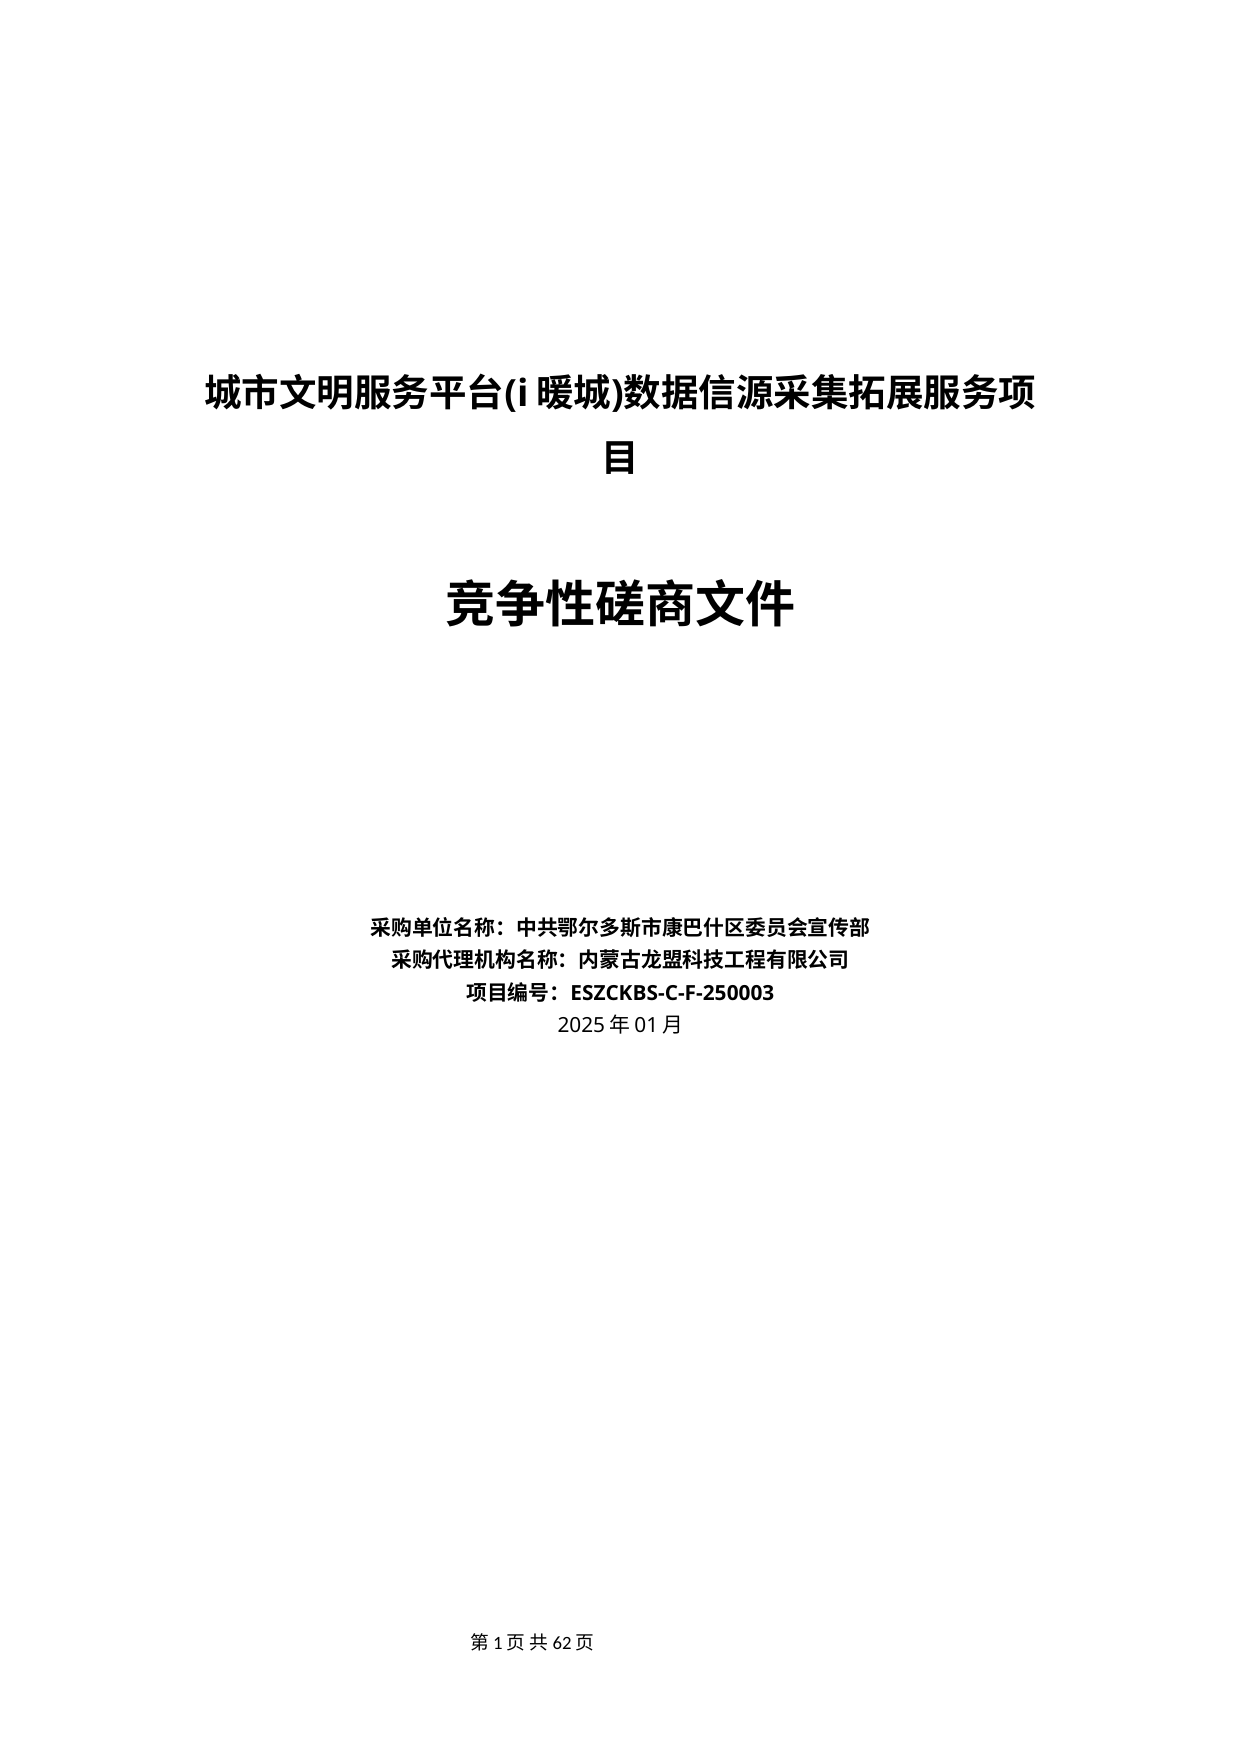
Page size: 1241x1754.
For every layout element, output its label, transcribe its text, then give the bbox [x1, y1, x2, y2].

text 项目编号：ESZCKBS-C-F-250003 [187, 975, 1053, 1007]
text 采购代理机构名称：内蒙古龙盟科技工程有限公司 [187, 942, 1053, 975]
text 城市文明服务平台(i暖城)数据信源采集拓展服务项目 [187, 357, 1053, 487]
text 竞争性磋商文件 [187, 552, 1053, 650]
text 2025年01月 [187, 1007, 1053, 1040]
text 采购单位名称：中共鄂尔多斯市康巴什区委员会宣传部 [187, 910, 1053, 942]
